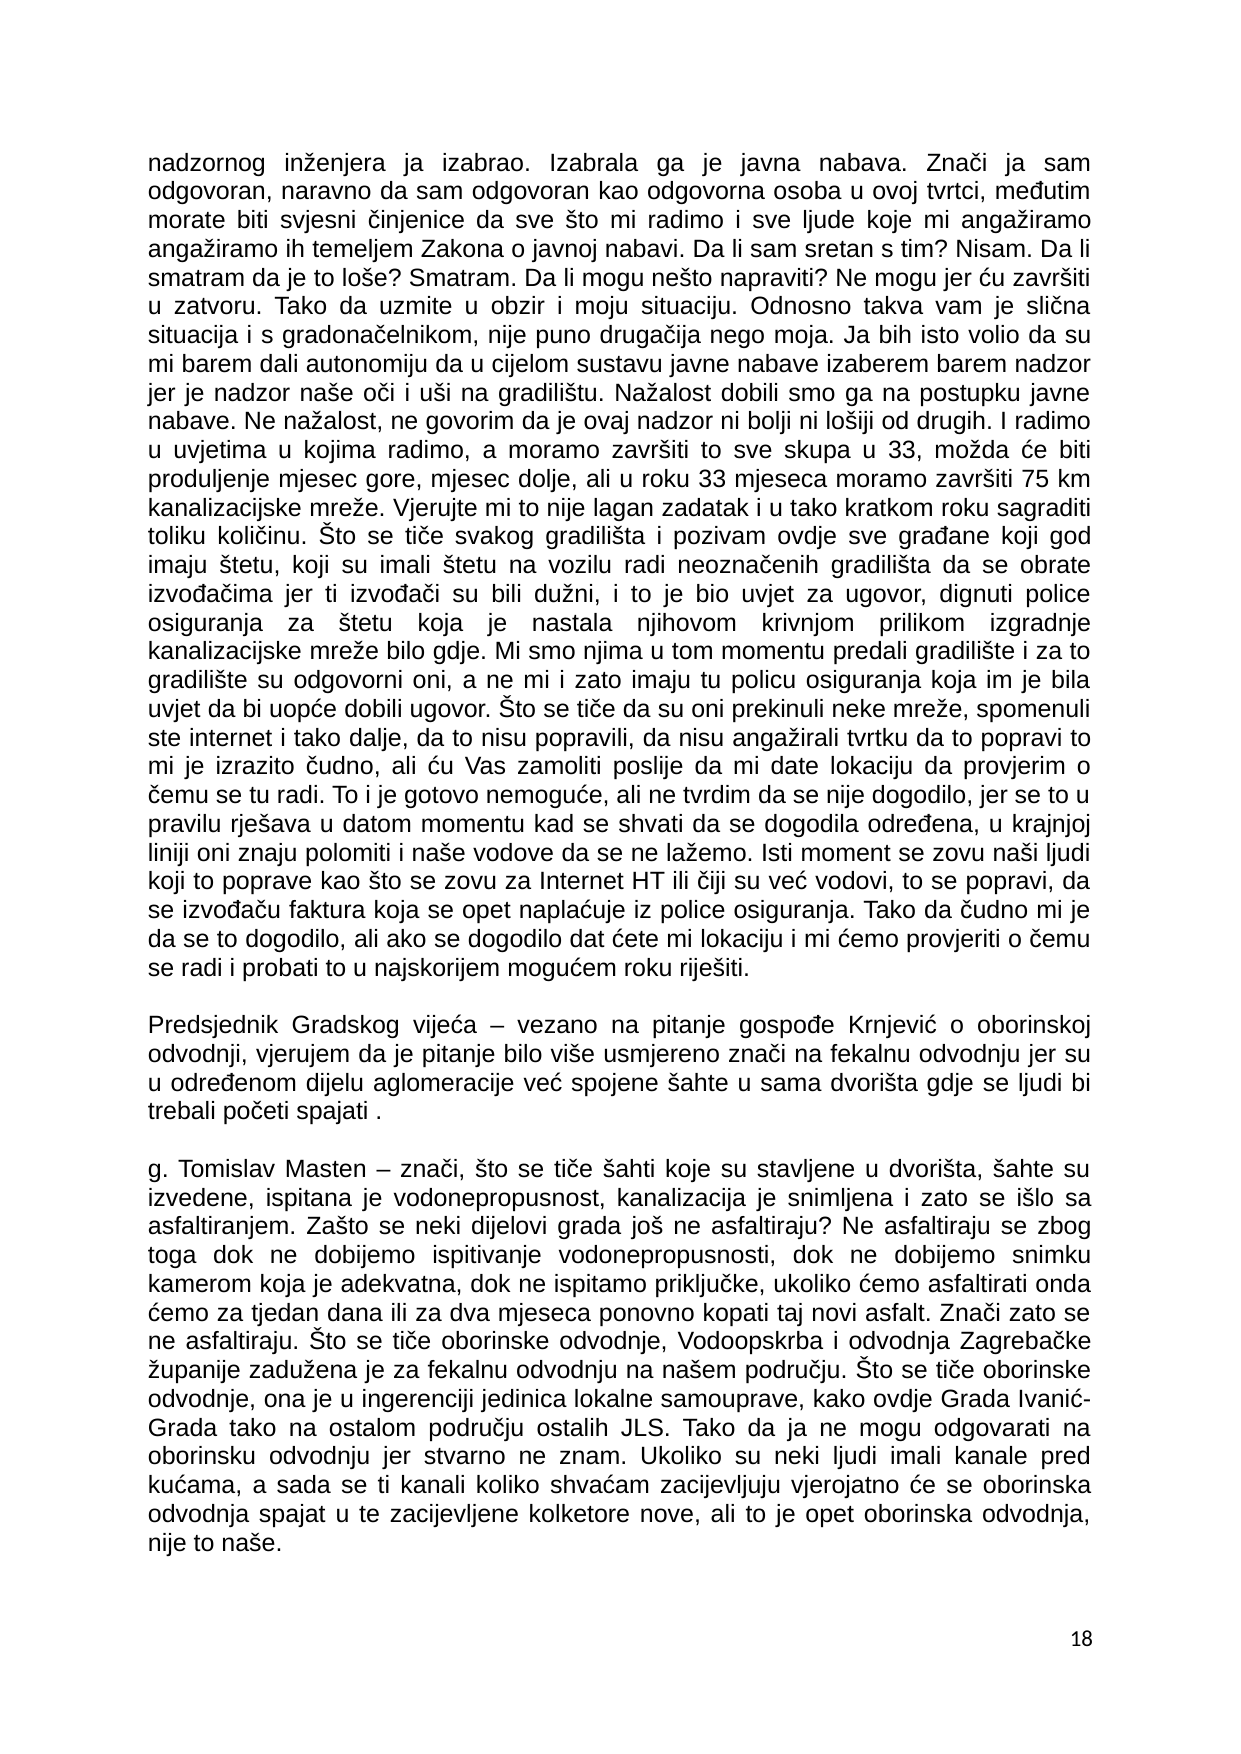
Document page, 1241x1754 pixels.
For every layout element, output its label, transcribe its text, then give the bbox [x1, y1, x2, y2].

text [148, 148, 1093, 981]
text g. Tomislav Masten – znači, što se tiče šahti koje su stavljene u dvorišta, šahte su izvedene, ispitana je vodonepropusnost, kanalizacija je snimljena i zato se išlo sa asfaltiranjem. Zašto se neki dijelovi grada još ne asfaltiraju? Ne asfaltiraju se zbog toga dok ne dobijemo ispitivanje vodonepropusnosti, dok ne dobijemo snimku kamerom koja je adekvatna, dok ne ispitamo priključke, ukoliko ćemo asfaltirati onda ćemo za tjedan dana ili za dva mjeseca ponovno kopati taj novi asfalt. Znači zato se ne asfaltiraju. Što se tiče oborinske odvodnje, Vodoopskrba i odvodnja Zagrebačke županije zadužena je za fekalnu odvodnju na našem području. Što se tiče oborinske odvodnje, ona je u ingerenciji jedinica lokalne samouprave, kako ovdje Grada Ivanić-Grada tako na ostalom području ostalih JLS. Tako da ja ne mogu odgovarati na oborinsku odvodnju jer stvarno ne znam. Ukoliko su neki ljudi imali kanale pred kućama, a sada se ti kanali koliko shvaćam zacijevljuju vjerojatno će se oborinska odvodnja spajat u te zacijevljene kolketore nove, ali to je opet oborinska odvodnja, nije to naše. [148, 1154, 1093, 1556]
text Predsjednik Gradskog vijeća – vezano na pitanje gospođe Krnjević o oborinskoj odvodnji, vjerujem da je pitanje bilo više usmjereno znači na fekalnu odvodnju jer su u određenom dijelu aglomeracije već spojene šahte u sama dvorišta gdje se ljudi bi trebali početi spajati . [148, 1010, 1093, 1125]
